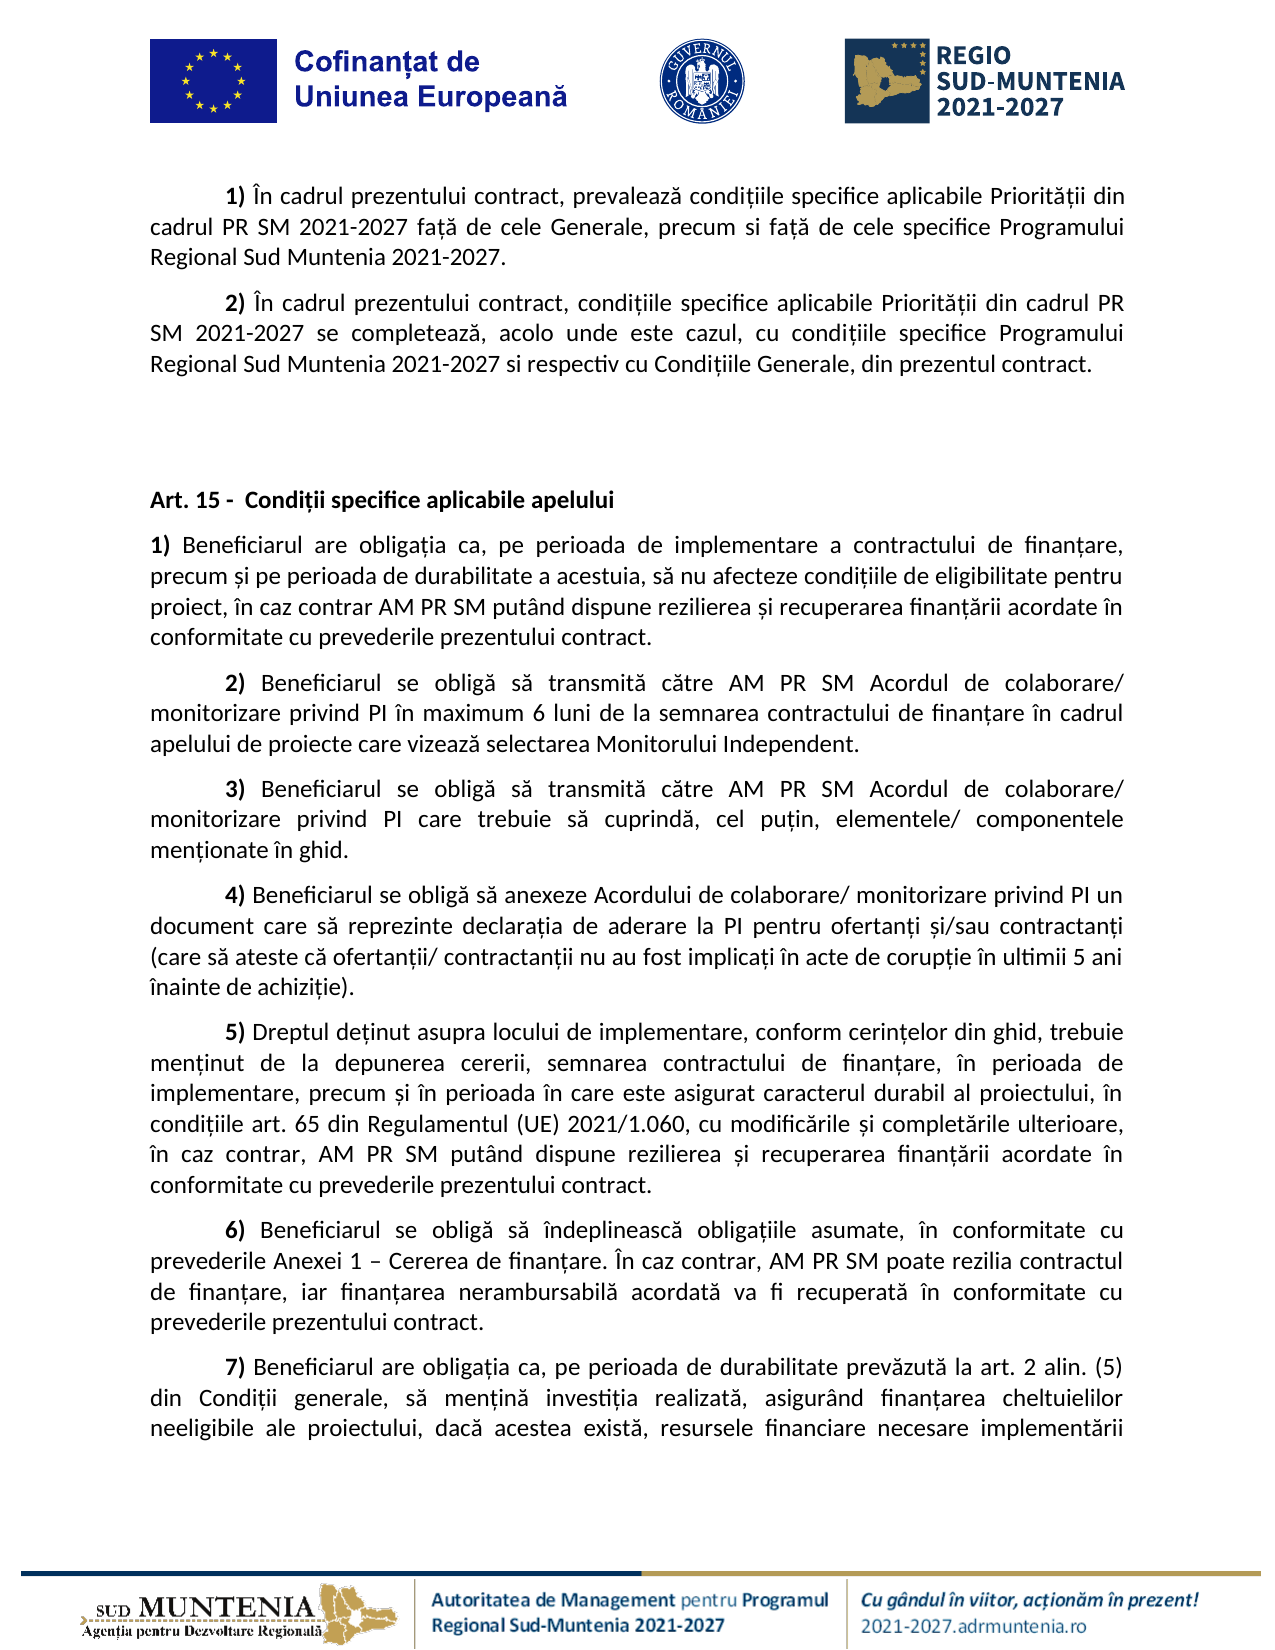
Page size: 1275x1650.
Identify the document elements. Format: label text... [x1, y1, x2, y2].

list 4) Beneficiarul se obligă să anexeze Acordului de colaborare/ monitorizare privind PI un document care să reprezinte declarația de aderare la PI pentru ofertanți și/sau contractanți (care să ateste că ofertanții/ contractanții nu au fost implicați în acte de corupție în ultimii 5 ani înainte de achiziție). [150, 879, 1125, 1002]
picture [21, 1571, 1262, 1650]
list 6) Beneficiarul se obligă să îndeplinească obligațiile asumate, în conformitate cu prevederile Anexei 1 – Cererea de finanțare. În caz contrar, AM PR SM poate rezilia contractul de finanțare, iar finanțarea nerambursabilă acordată va fi recuperată în conformitate cu prevederile prezentului contract. [150, 1214, 1125, 1337]
text Art. 15 - Condiții specifice aplicabile apelului [150, 484, 1125, 515]
list 2) Beneficiarul se obligă să transmită către AM PR SM Acordul de colaborare/ monitorizare privind PI în maximum 6 luni de la semnarea contractului de finanțare în cadrul apelului de proiecte care vizează selectarea Monitorului Independent. [150, 667, 1125, 758]
text 1) Beneficiarul are obligația ca, pe perioada de implementare a contractului de finanțare, precum și pe perioada de durabilitate a acestuia, să nu afecteze condițiile de eligibilitate pentru proiect, în caz contrar AM PR SM putând dispune rezilierea și recuperarea finanțării acordate în conformitate cu prevederile prezentului contract. [150, 530, 1125, 652]
list 5) Dreptul deținut asupra locului de implementare, conform cerințelor din ghid, trebuie menținut de la depunerea cererii, semnarea contractului de finanțare, în perioada de implementare, precum și în perioada în care este asigurat caracterul durabil al proiectului, în condiţiile art. 65 din Regulamentul (UE) 2021/1.060, cu modificările şi completările ulterioare, în caz contrar, AM PR SM putând dispune rezilierea și recuperarea finanțării acordate în conformitate cu prevederile prezentului contract. [150, 1017, 1125, 1200]
list 1) În cadrul prezentului contract, prevalează condiţiile specifice aplicabile Priorităţii din cadrul PR SM 2021-2027 faţă de cele Generale, precum si faţă de cele specifice Programului Regional Sud Muntenia 2021-2027. [150, 181, 1125, 272]
list 2) În cadrul prezentului contract, condiţiile specifice aplicabile Priorităţii din cadrul PR SM 2021-2027 se completează, acolo unde este cazul, cu condiţiile specifice Programului Regional Sud Muntenia 2021-2027 si respectiv cu Condiţiile Generale, din prezentul contract. [150, 287, 1125, 378]
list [150, 1352, 1125, 1443]
list 3) Beneficiarul se obligă să transmită către AM PR SM Acordul de colaborare/ monitorizare privind PI care trebuie să cuprindă, cel puțin, elementele/ componentele menționate în ghid. [150, 773, 1125, 865]
